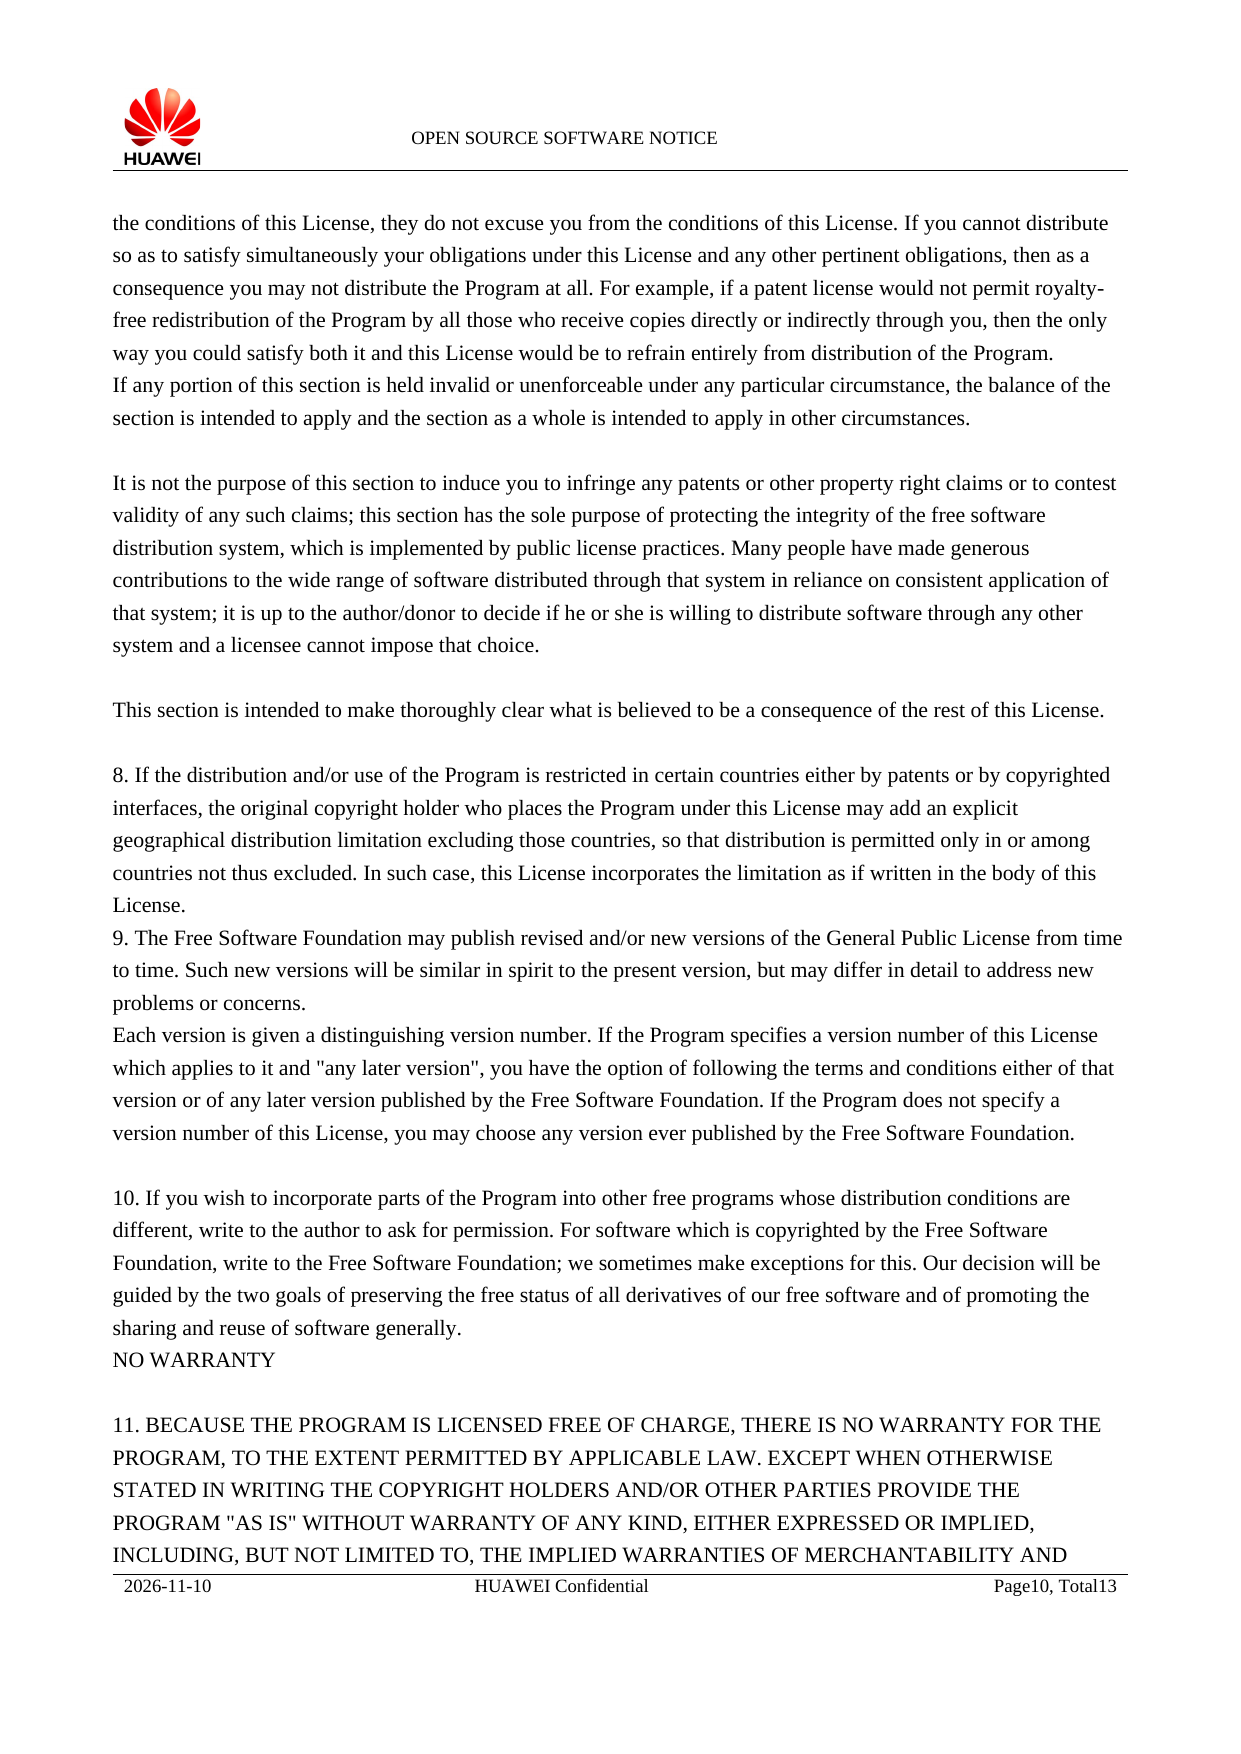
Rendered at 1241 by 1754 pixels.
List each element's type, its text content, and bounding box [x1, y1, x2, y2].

picture [124, 88, 201, 165]
